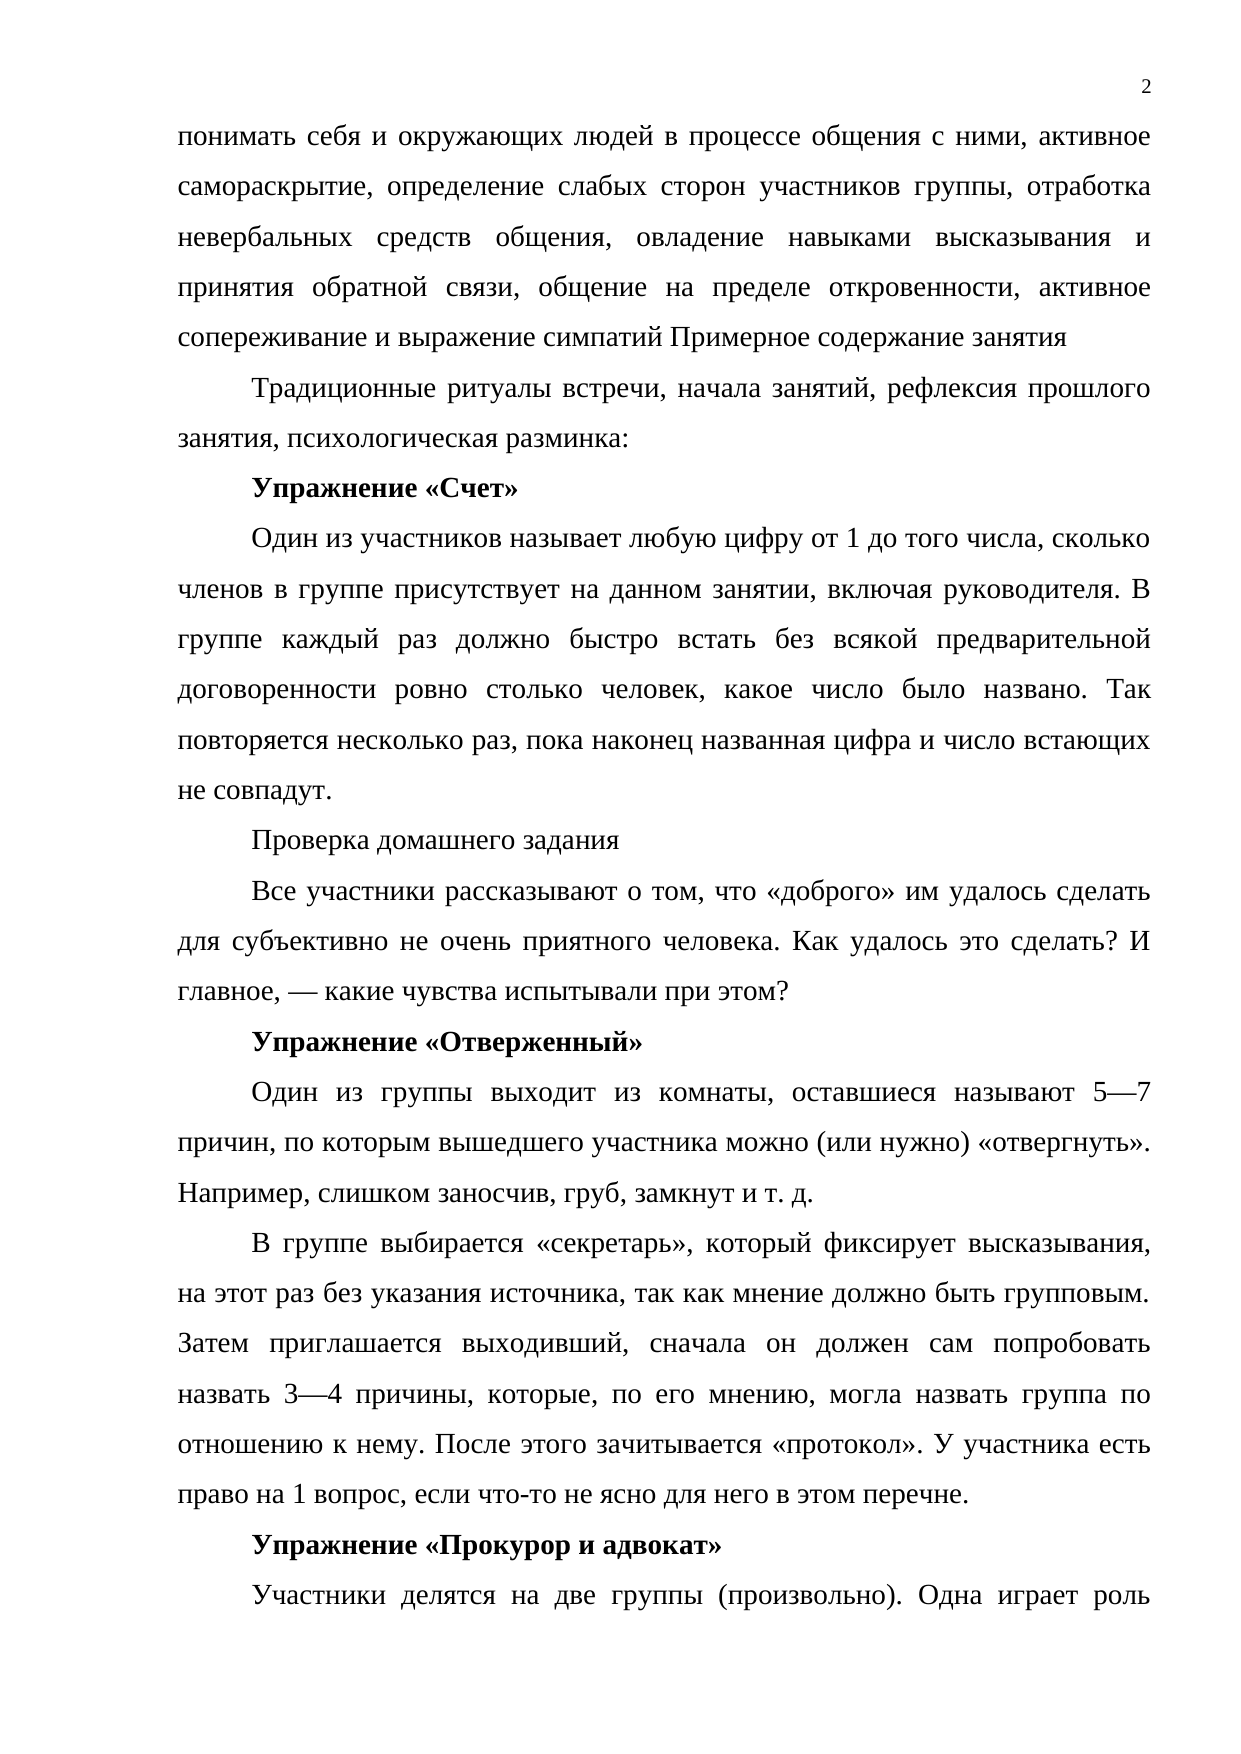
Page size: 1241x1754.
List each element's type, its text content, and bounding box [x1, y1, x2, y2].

text Упражнение «Счет» [177, 470, 1152, 504]
text Упражнение «Отверженный» [177, 1024, 1152, 1057]
text Один из группы выходит из комнаты, оставшиеся называют 5—7 причин, по которым вышедшего участника можно (или нужно) «отвергнуть». Например, слишком заносчив, груб, замкнут и т. д. [177, 1074, 1152, 1208]
text В группе выбирается «секретарь», который фиксирует высказывания, на этот раз без указания источника, так как мнение должно быть групповым. Затем приглашается выходивший, сначала он должен сам попробовать назвать 3—4 причины, которые, по его мнению, могла назвать группа по отношению к нему. После этого зачитывается «протокол». У участника есть право на 1 вопрос, если что-то не ясно для него в этом перечне. [177, 1225, 1152, 1510]
text Один из участников называет любую цифру от 1 до того числа, сколько членов в группе присутствует на данном занятии, включая руководителя. В группе каждый раз должно быстро встать без всякой предварительной договоренности ровно столько человек, какое число было названо. Так повторяется несколько раз, пока наконец названная цифра и число встающих не совпадут. [177, 521, 1152, 806]
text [177, 1577, 1152, 1611]
text Традиционные ритуалы встречи, начала занятий, рефлексия прошлого занятия, психологическая разминка: [177, 370, 1152, 453]
text Проверка домашнего задания [177, 822, 1152, 856]
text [177, 118, 1152, 353]
text Упражнение «Прокурор и адвокат» [177, 1527, 1152, 1560]
text Все участники рассказывают о том, что «доброго» им удалось сделать для субъективно не очень приятного человека. Как удалось это сделать? И главное, — какие чувства испытывали при этом? [177, 873, 1152, 1007]
